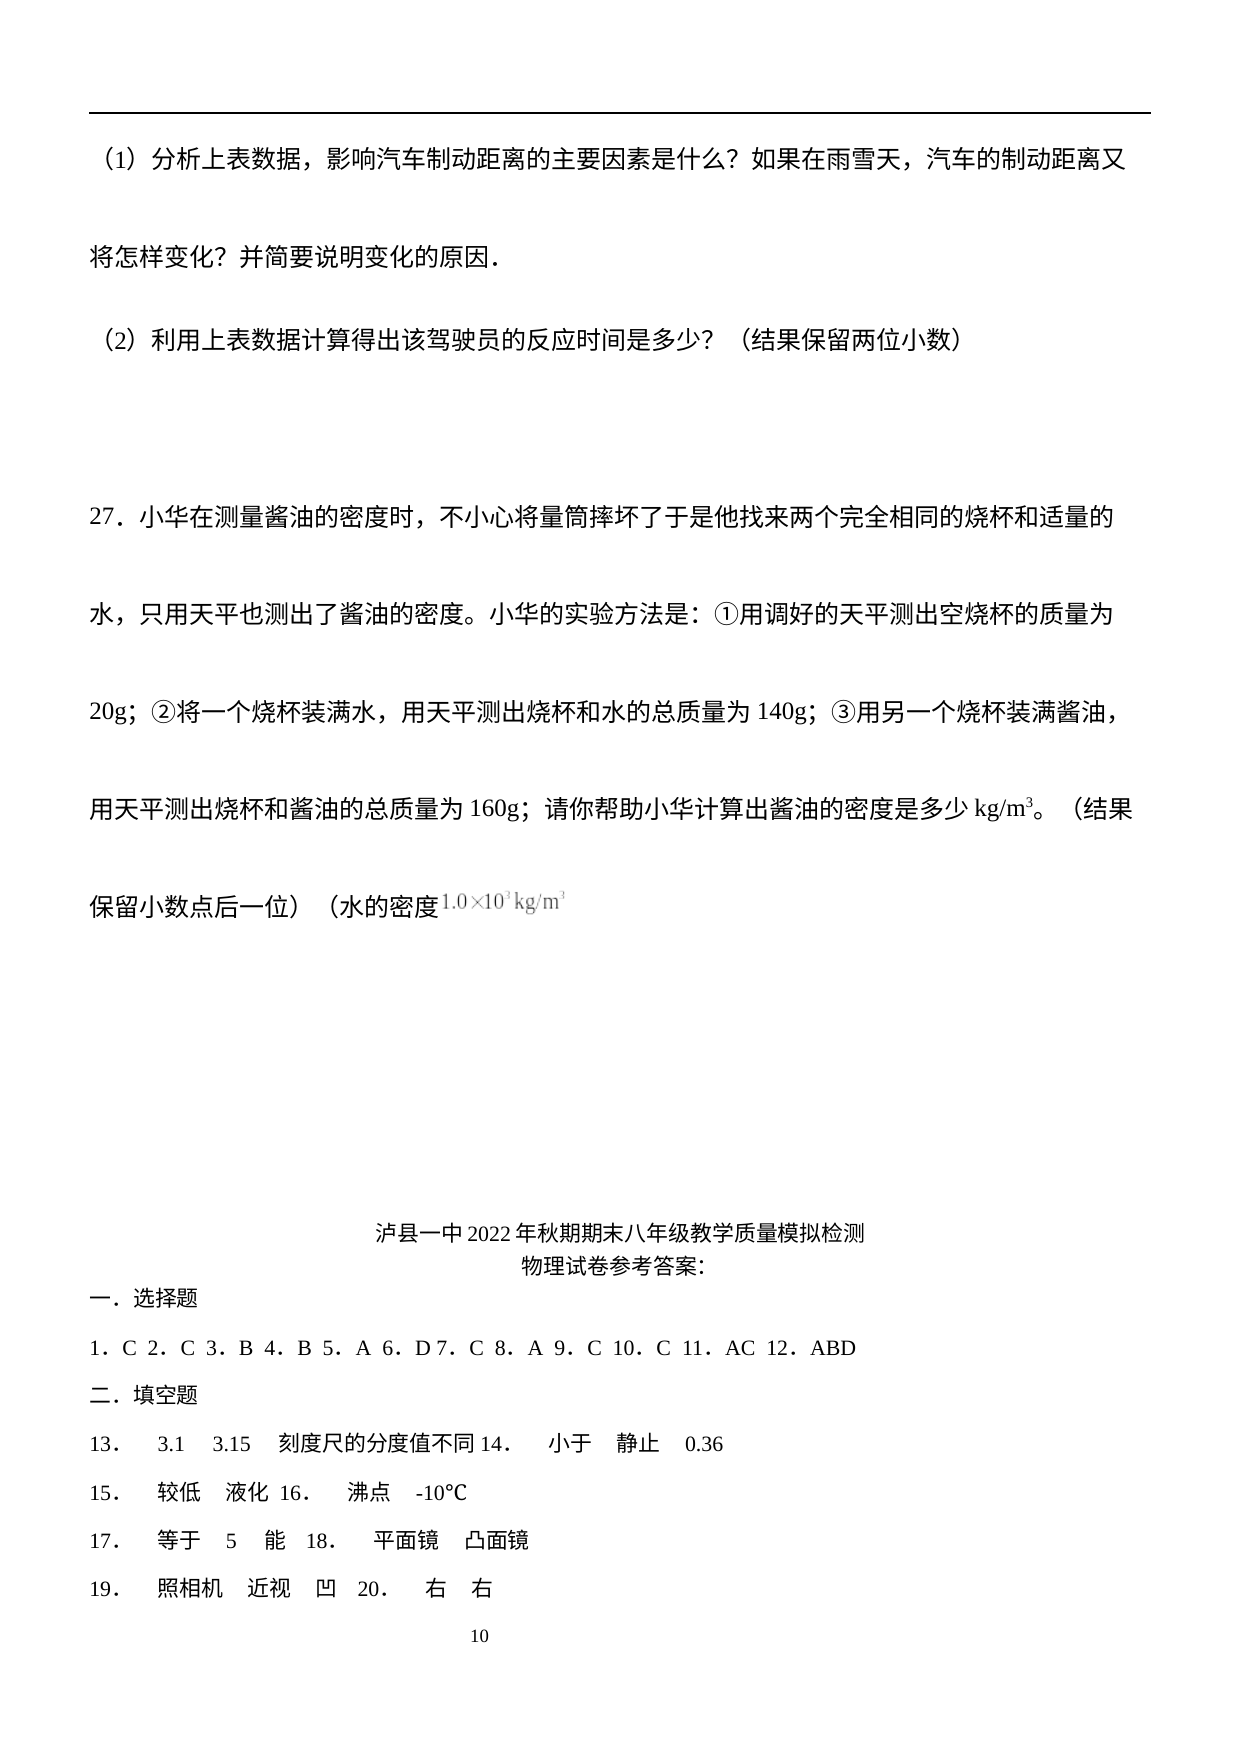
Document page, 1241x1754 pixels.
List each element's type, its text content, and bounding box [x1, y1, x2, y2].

text 物理试卷参考答案： [89, 1248, 1151, 1281]
text （1）分析上表数据，影响汽车制动距离的主要因素是什么？如果在雨雪天，汽车的制动距离又将怎样变化？并简要说明变化的原因． [89, 125, 1151, 288]
text （2）利用上表数据计算得出该驾驶员的反应时间是多少？（结果保留两位小数） [89, 306, 1151, 371]
text 15． 较低 液化 16． 沸点 -10℃ [89, 1474, 1151, 1507]
text 17． 等于 5 能 18． 平面镜 凸面镜 [89, 1523, 1151, 1555]
text 二．填空题 [89, 1378, 1151, 1410]
text 27．小华在测量酱油的密度时，不小心将量筒摔坏了于是他找来两个完全相同的烧杯和适量的水，只用天平也测出了酱油的密度。小华的实验方法是：①用调好的天平测出空烧杯的质量为20g；②将一个烧杯装满水，用天平测出烧杯和水的总质量为140g；③用另一个烧杯装满酱油，用天平测出烧杯和酱油的总质量为160g；请你帮助小华计算出酱油的密度是多少kg/m3。（结果保留小数点后一位）（水的密度 [89, 483, 1151, 938]
text 1．C 2．C 3．B 4．B 5．A 6．D 7．C 8．A 9．C 10．C 11．AC 12．ABD [89, 1329, 1151, 1362]
text 一．选择题 [89, 1281, 1151, 1313]
text 19． 照相机 近视 凹 20． 右 右 [89, 1571, 1151, 1603]
text 13． 3.1 3.15 刻度尺的分度值不同 14． 小于 静止 0.36 [89, 1426, 1151, 1458]
text 泸县一中2022年秋期期末八年级教学质量模拟检测 [89, 1216, 1151, 1248]
